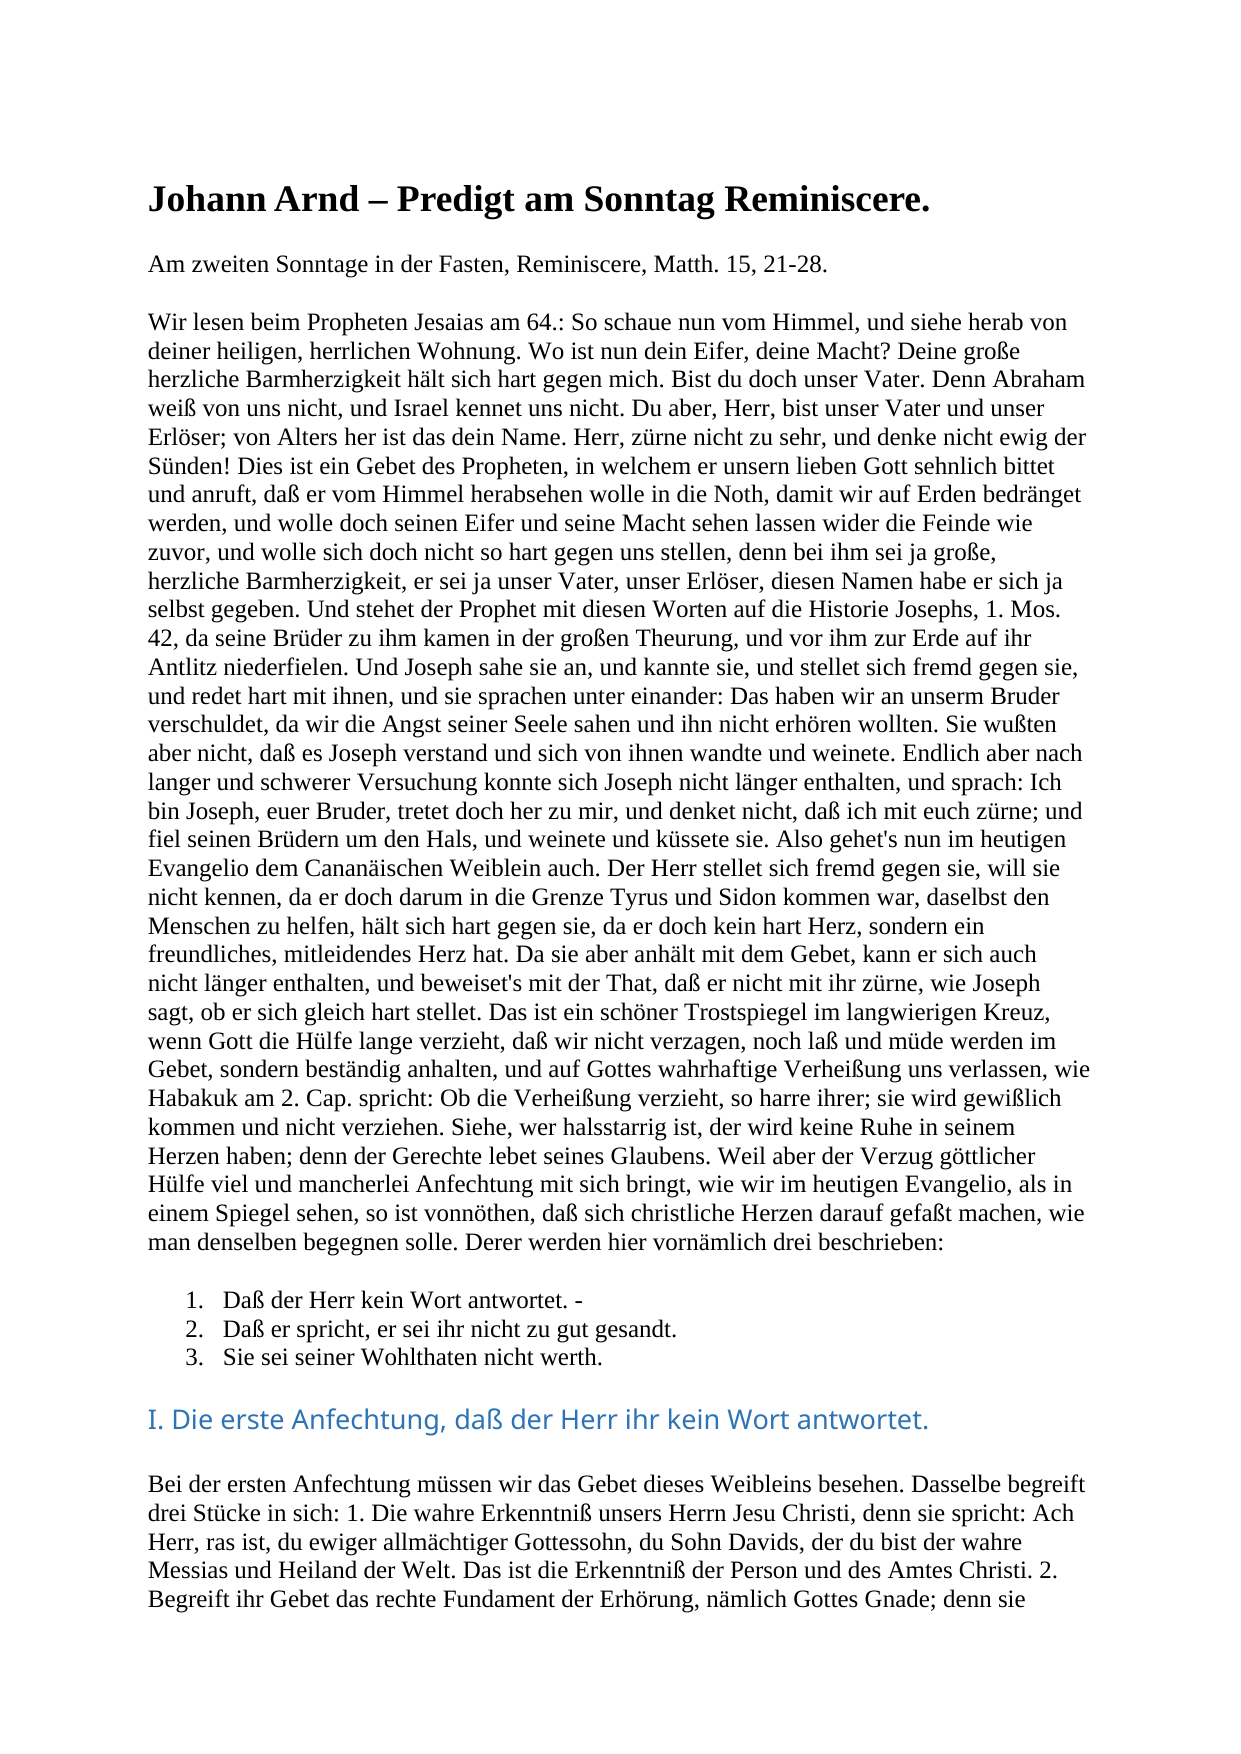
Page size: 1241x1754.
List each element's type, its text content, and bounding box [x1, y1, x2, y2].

list Daß er spricht, er sei ihr nicht zu gut gesandt. [185, 1314, 1093, 1342]
subtitle I. Die erste Anfechtung, daß der Herr ihr kein Wort antwortet. [148, 1400, 1093, 1437]
list Daß der Herr kein Wort antwortet. - [185, 1285, 1093, 1314]
text Am zweiten Sonntage in der Fasten, Reminiscere, Matth. 15, 21-28. [148, 249, 1093, 278]
subtitle Johann Arnd – Predigt am Sonntag Reminiscere. [148, 177, 1093, 220]
list Sie sei seiner Wohlthaten nicht werth. [185, 1342, 1093, 1371]
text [148, 1469, 1093, 1613]
text Wir lesen beim Propheten Jesaias am 64.: So schaue nun vom Himmel, und siehe herab von deiner heiligen, herrlichen Wohnung. Wo ist nun dein Eifer, deine Macht? Deine große herzliche Barmherzigkeit hält sich hart gegen mich. Bist du doch unser Vater. Denn Abraham weiß von uns nicht, und Israel kennet uns nicht. Du aber, Herr, bist unser Vater und unser Erlöser; von Alters her ist das dein Name. Herr, zürne nicht zu sehr, und denke nicht ewig der Sünden! Dies ist ein Gebet des Propheten, in welchem er unsern lieben Gott sehnlich bittet und anruft, daß er vom Himmel herabsehen wolle in die Noth, damit wir auf Erden bedränget werden, und wolle doch seinen Eifer und seine Macht sehen lassen wider die Feinde wie zuvor, und wolle sich doch nicht so hart gegen uns stellen, denn bei ihm sei ja große, herzliche Barmherzigkeit, er sei ja unser Vater, unser Erlöser, diesen Namen habe er sich ja selbst gegeben. Und stehet der Prophet mit diesen Worten auf die Historie Josephs, 1. Mos. 42, da seine Brüder zu ihm kamen in der großen Theurung, und vor ihm zur Erde auf ihr Antlitz niederfielen. Und Joseph sahe sie an, und kannte sie, und stellet sich fremd gegen sie, und redet hart mit ihnen, und sie sprachen unter einander: Das haben wir an unserm Bruder verschuldet, da wir die Angst seiner Seele sahen und ihn nicht erhören wollten. Sie wußten aber nicht, daß es Joseph verstand und sich von ihnen wandte und weinete. Endlich aber nach langer und schwerer Versuchung konnte sich Joseph nicht länger enthalten, und sprach: Ich bin Joseph, euer Bruder, tretet doch her zu mir, und denket nicht, daß ich mit euch zürne; und fiel seinen Brüdern um den Hals, und weinete und küssete sie. Also gehet's nun im heutigen Evangelio dem Cananäischen Weiblein auch. Der Herr stellet sich fremd gegen sie, will sie nicht kennen, da er doch darum in die Grenze Tyrus und Sidon kommen war, daselbst den Menschen zu helfen, hält sich hart gegen sie, da er doch kein hart Herz, sondern ein freundliches, mitleidendes Herz hat. Da sie aber anhält mit dem Gebet, kann er sich auch nicht länger enthalten, und beweiset's mit der That, daß er nicht mit ihr zürne, wie Joseph sagt, ob er sich gleich hart stellet. Das ist ein schöner Trostspiegel im langwierigen Kreuz, wenn Gott die Hülfe lange verzieht, daß wir nicht verzagen, noch laß und müde werden im Gebet, sondern beständig anhalten, und auf Gottes wahrhaftige Verheißung uns verlassen, wie Habakuk am 2. Cap. spricht: Ob die Verheißung verzieht, so harre ihrer; sie wird gewißlich kommen und nicht verziehen. Siehe, wer halsstarrig ist, der wird keine Ruhe in seinem Herzen haben; denn der Gerechte lebet seines Glaubens. Weil aber der Verzug göttlicher Hülfe viel und mancherlei Anfechtung mit sich bringt, wie wir im heutigen Evangelio, als in einem Spiegel sehen, so ist vonnöthen, daß sich christliche Herzen darauf gefaßt machen, wie man denselben begegnen solle. Derer werden hier vornämlich drei beschrieben: [148, 307, 1093, 1256]
